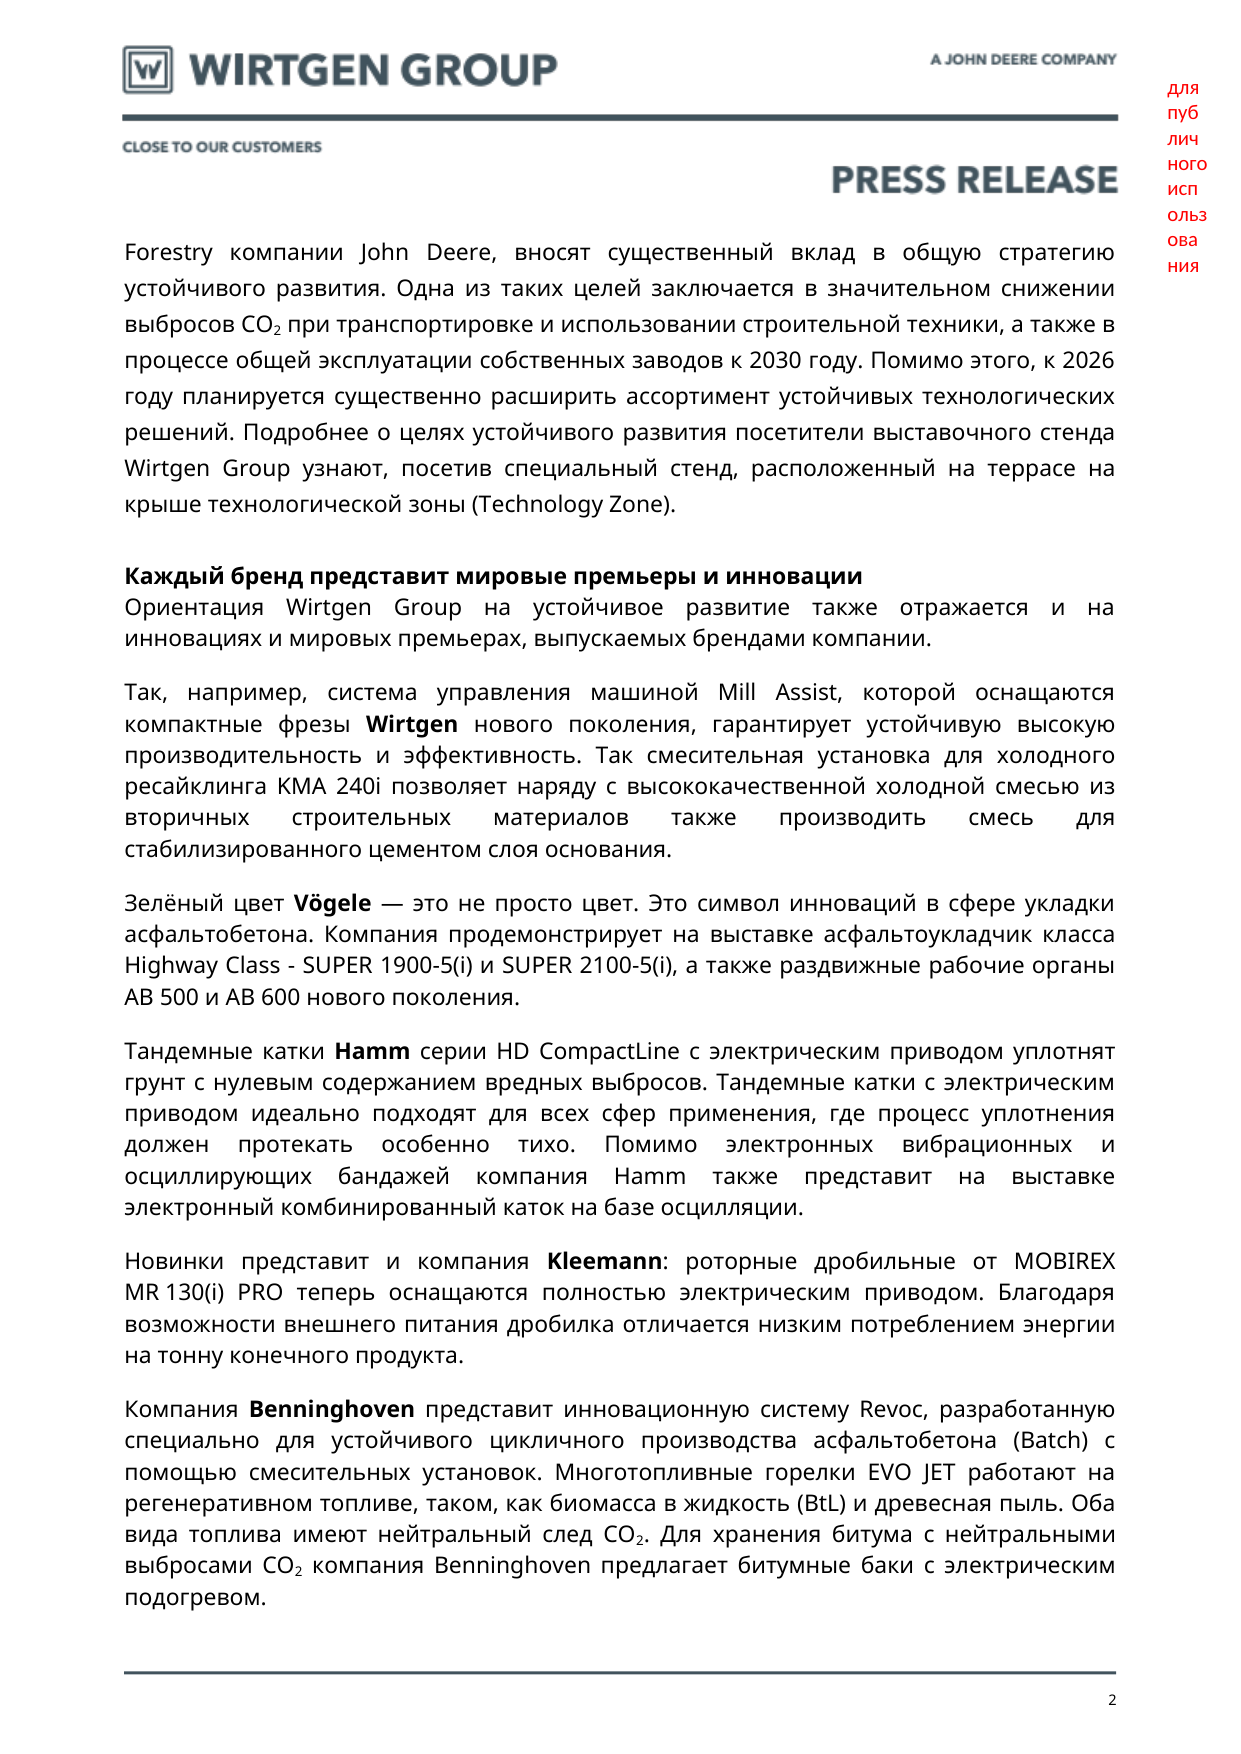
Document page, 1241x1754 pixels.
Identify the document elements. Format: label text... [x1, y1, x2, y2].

text Каждый бренд представит мировые премьеры и инновации [124, 560, 1116, 591]
text Новинки представит и компания Kleemann: роторные дробильные от MOBIREX MR 130(i) PRO теперь оснащаются полностью электрическим приводом. Благодаря возможности внешнего питания дробилка отличается низким потреблением энергии на тонну конечного продукта. [124, 1245, 1116, 1370]
text Так, например, система управления машиной Mill Assist, которой оснащаются компактные фрезы Wirtgen нового поколения, гарантирует устойчивую высокую производительность и эффективность. Так смесительная установка для холодного ресайклинга KMA 240i позволяет наряду с высококачественной холодной смесью из вторичных строительных материалов также производить смесь для стабилизированного цементом слоя основания. [124, 676, 1116, 864]
text Компания Benninghoven представит инновационную систему Revoc, разработанную специально для устойчивого цикличного производства асфальтобетона (Batch) с помощью смесительных установок. Многотопливные горелки EVO JET работают на регенеративном топливе, таком, как биомасса в жидкость (BtL) и древесная пыль. Оба вида топлива имеют нейтральный след CO2. Для хранения битума с нейтральными выбросами CO2 компания Benninghoven предлагает битумные баки с электрическим подогревом. [124, 1393, 1116, 1612]
text Тандемные катки Hamm серии HD CompactLine с электрическим приводом уплотнят грунт с нулевым содержанием вредных выбросов. Тандемные катки с электрическим приводом идеально подходят для всех сфер применения, где процесс уплотнения должен протекать особенно тихо. Помимо электронных вибрационных и осциллирующих бандажей компания Hamm также представит на выставке электронный комбинированный каток на базе осцилляции. [124, 1035, 1116, 1222]
text Ориентация Wirtgen Group на устойчивое развитие также отражается и на инновациях и мировых премьерах, выпускаемых брендами компании. [124, 591, 1116, 653]
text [124, 236, 1116, 519]
text Зелёный цвет Vögele — это не просто цвет. Это символ инноваций в сфере укладки асфальтобетона. Компания продемонстрирует на выставке асфальтоукладчик класса Highway Class - SUPER 1900-5(i) и SUPER 2100-5(i), а также раздвижные рабочие органы AB 500 и AB 600 нового поколения. [124, 887, 1116, 1012]
